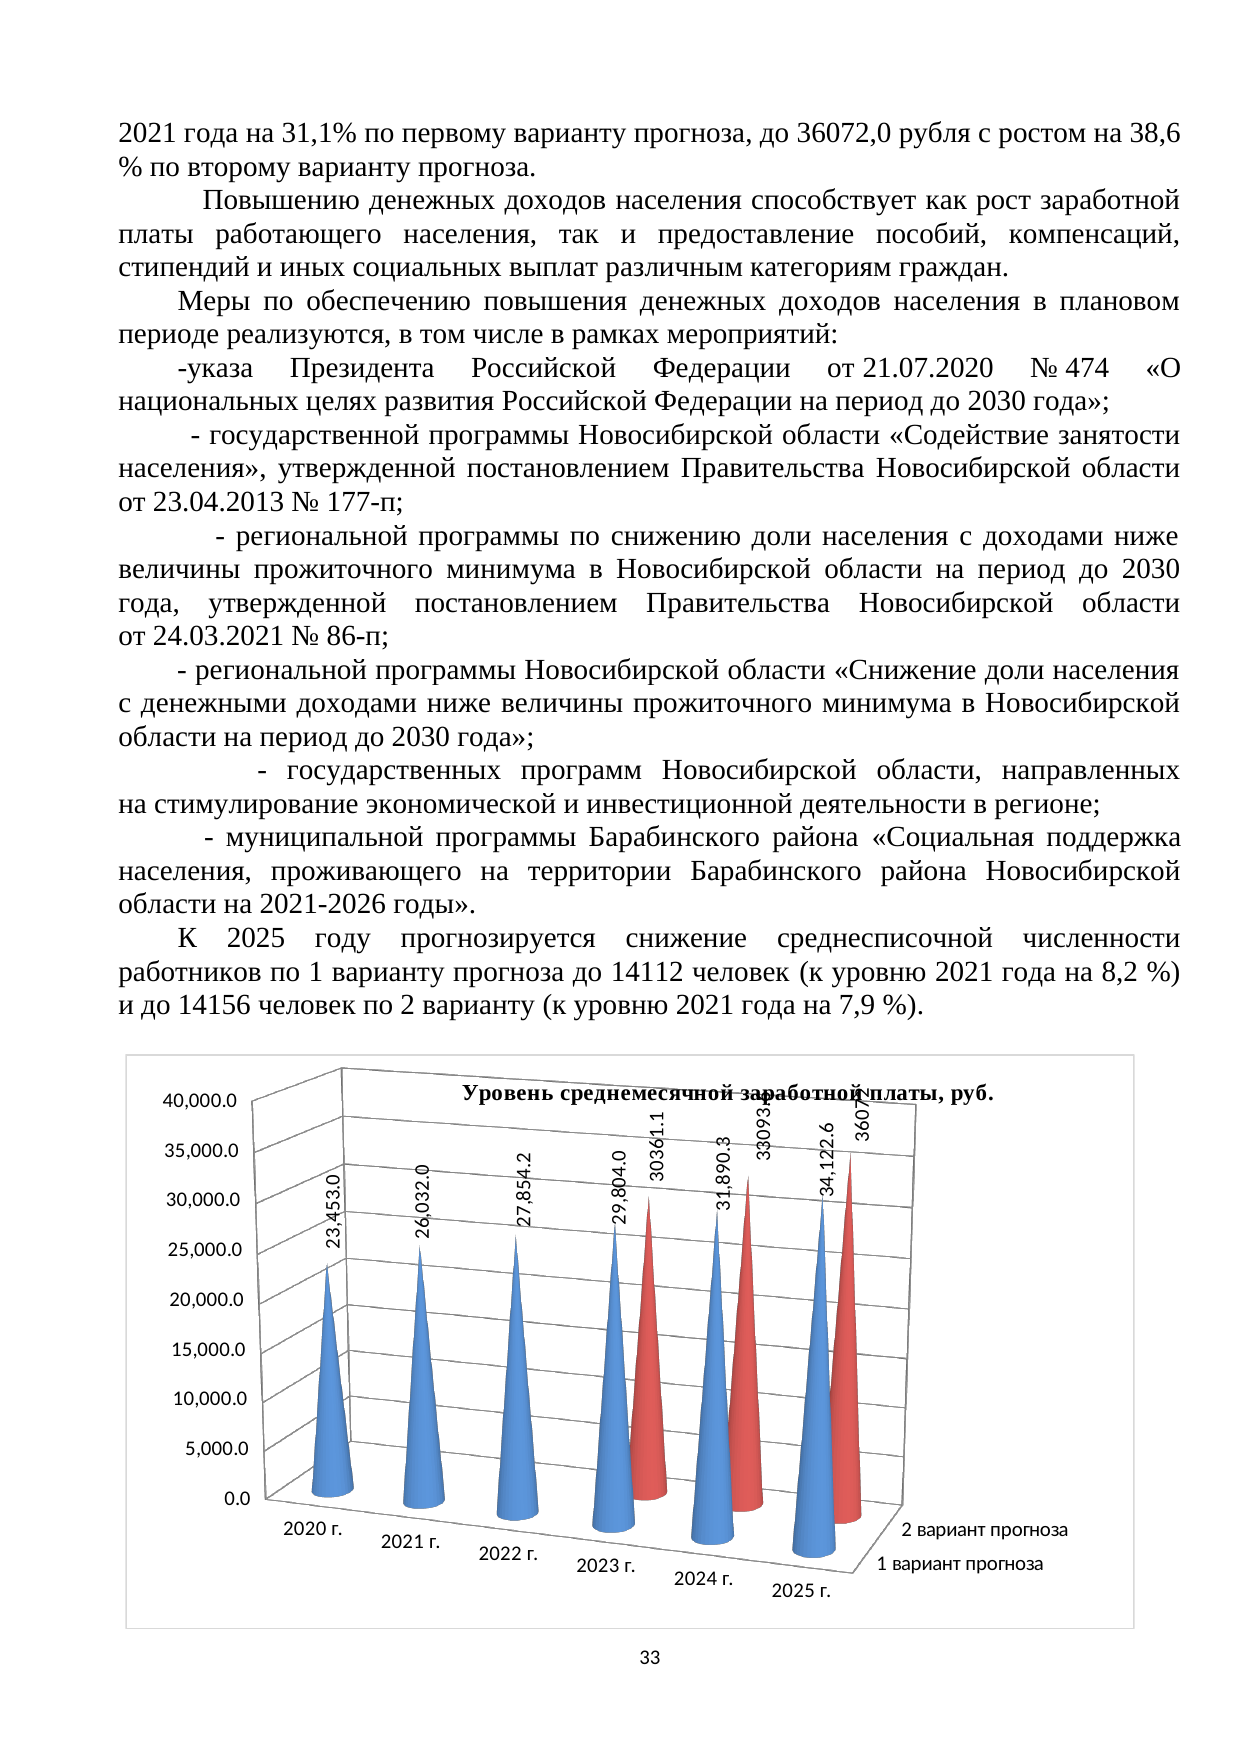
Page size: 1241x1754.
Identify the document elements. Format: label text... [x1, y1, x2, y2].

text - государственных программ Новосибирской области, направленных на стимулирование экономической и инвестиционной деятельности в регионе; [118, 752, 1181, 819]
text - государственной программы Новосибирской области «Содействие занятости населения», утвержденной постановлением Правительства Новосибирской области от 23.04.2013 № 177-п; [118, 417, 1181, 518]
text - региональной программы по снижению доли населения с доходами ниже величины прожиточного минимума в Новосибирской области на период до 2030 года, утвержденной постановлением Правительства Новосибирской области от 24.03.2021 № 86-п; [118, 518, 1181, 652]
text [118, 115, 1181, 182]
text - региональной программы Новосибирской области «Снижение доли населения с денежными доходами ниже величины прожиточного минимума в Новосибирской области на период до 2030 года»; [526, 719, 1181, 752]
text -указа Президента Российской Федерации от 21.07.2020 № 474 «О национальных целях развития Российской Федерации на период до 2030 года»; [118, 350, 1181, 417]
text Повышению денежных доходов населения способствует как рост заработной платы работающего населения, так и предоставление пособий, компенсаций, стипендий и иных социальных выплат различным категориям граждан. [118, 182, 1181, 283]
text Меры по обеспечению повышения денежных доходов населения в плановом периоде реализуются, в том числе в рамках мероприятий: [118, 283, 1181, 350]
text К 2025 году прогнозируется снижение среднесписочной численности работников по 1 варианту прогноза до 14112 человек (к уровню 2021 года на 8,2 %) и до 14156 человек по 2 варианту (к уровню 2021 года на 7,9 %). [118, 920, 1181, 1021]
text - муниципальной программы Барабинского района «Социальная поддержка населения, проживающего на территории Барабинского района Новосибирской области на 2021-2026 годы». [118, 819, 1181, 920]
